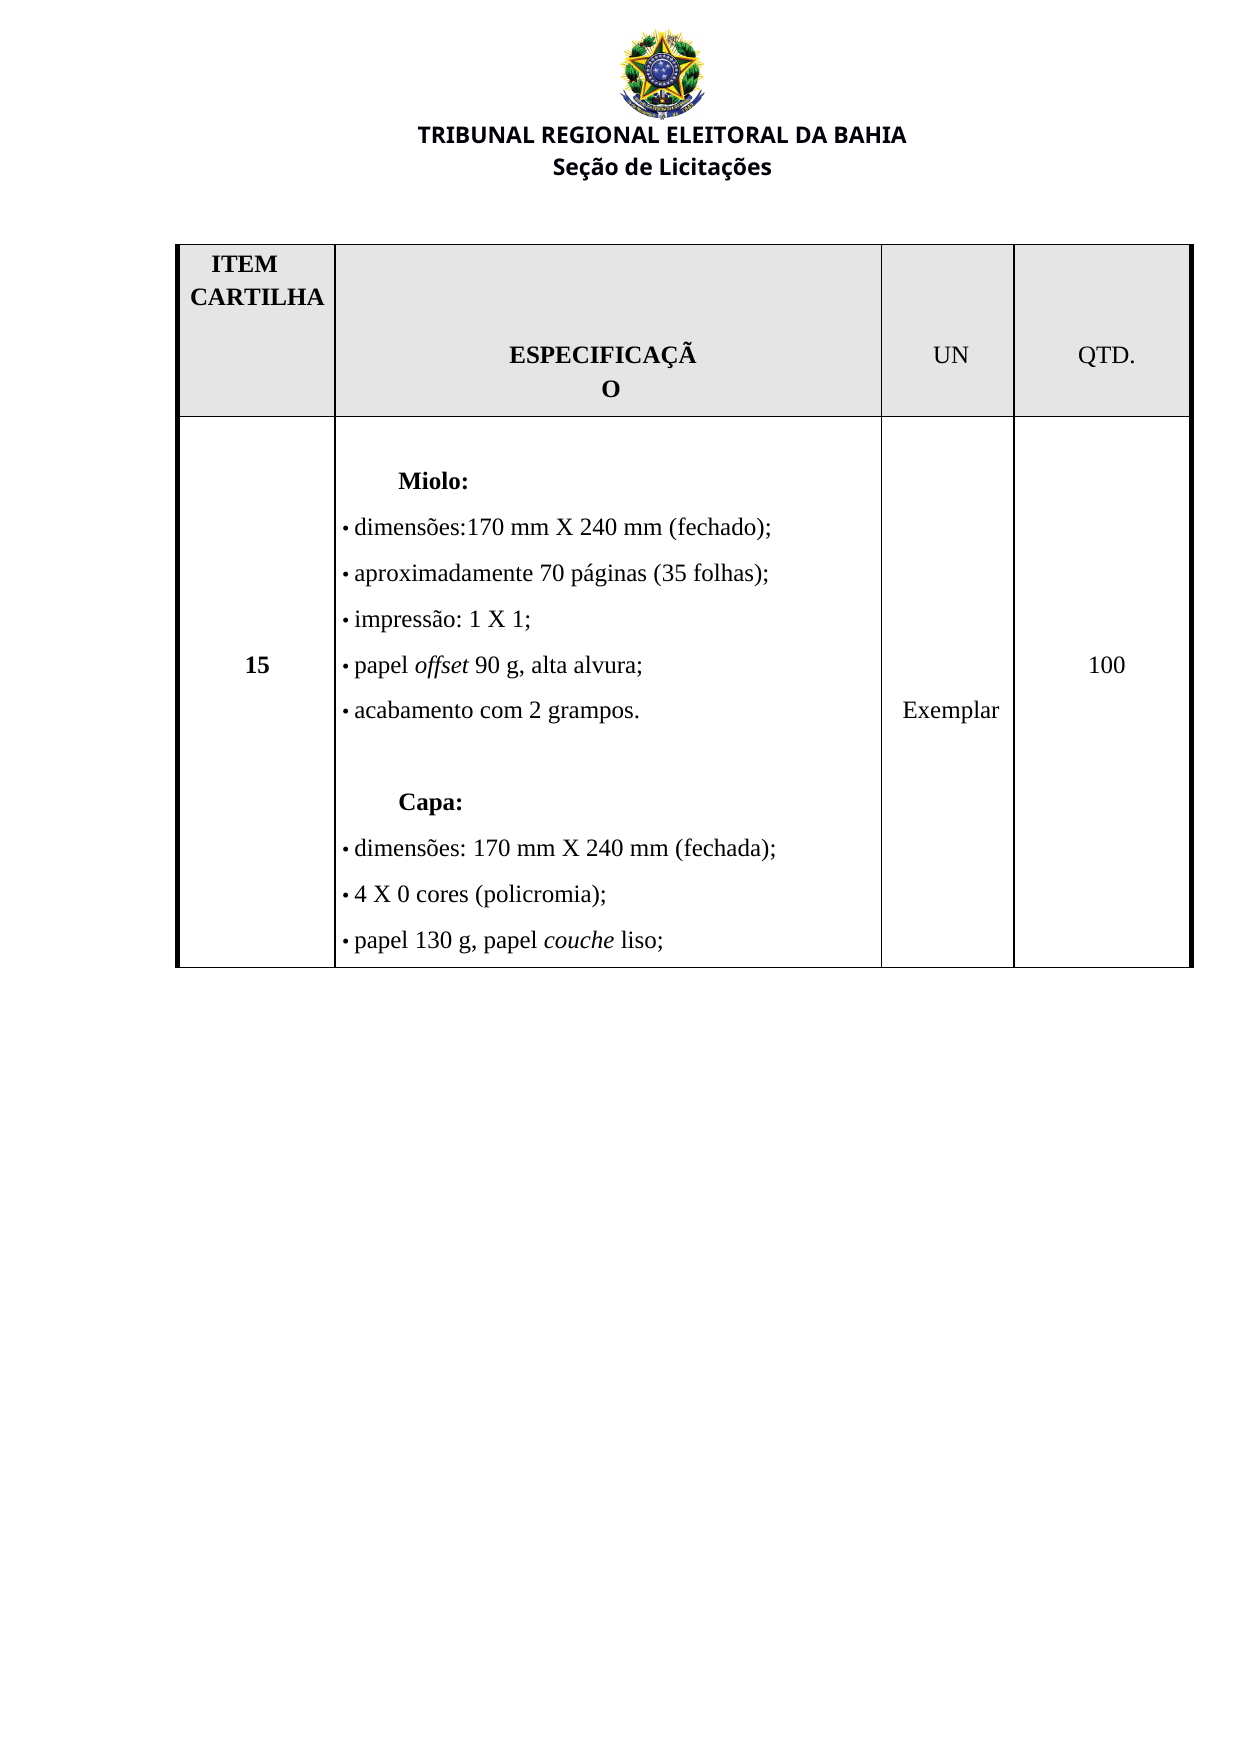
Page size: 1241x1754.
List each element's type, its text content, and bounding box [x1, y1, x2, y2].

table_header ITEM CARTILHA [180, 245, 334, 416]
table_header QTD. [1015, 245, 1189, 416]
table_header UN [882, 245, 1013, 416]
table_cell 15 [180, 417, 334, 967]
table_cell 100 [1015, 417, 1189, 967]
table_cell Exemplar [882, 417, 1013, 967]
table_cell Miolo: dimensões:170 mm X 240 mm (fechado); aproximadamente 70 páginas (35 folhas); impressão: 1 X 1; papel offset 90 g, alta alvura; acabamento com 2 grampos. Capa: dimensões: 170 mm X 240 mm (fechada); 4 X 0 cores (policromia); papel 130 g, papel couche liso; [336, 417, 881, 967]
table_header ESPECIFICAÇÃO [336, 245, 881, 416]
